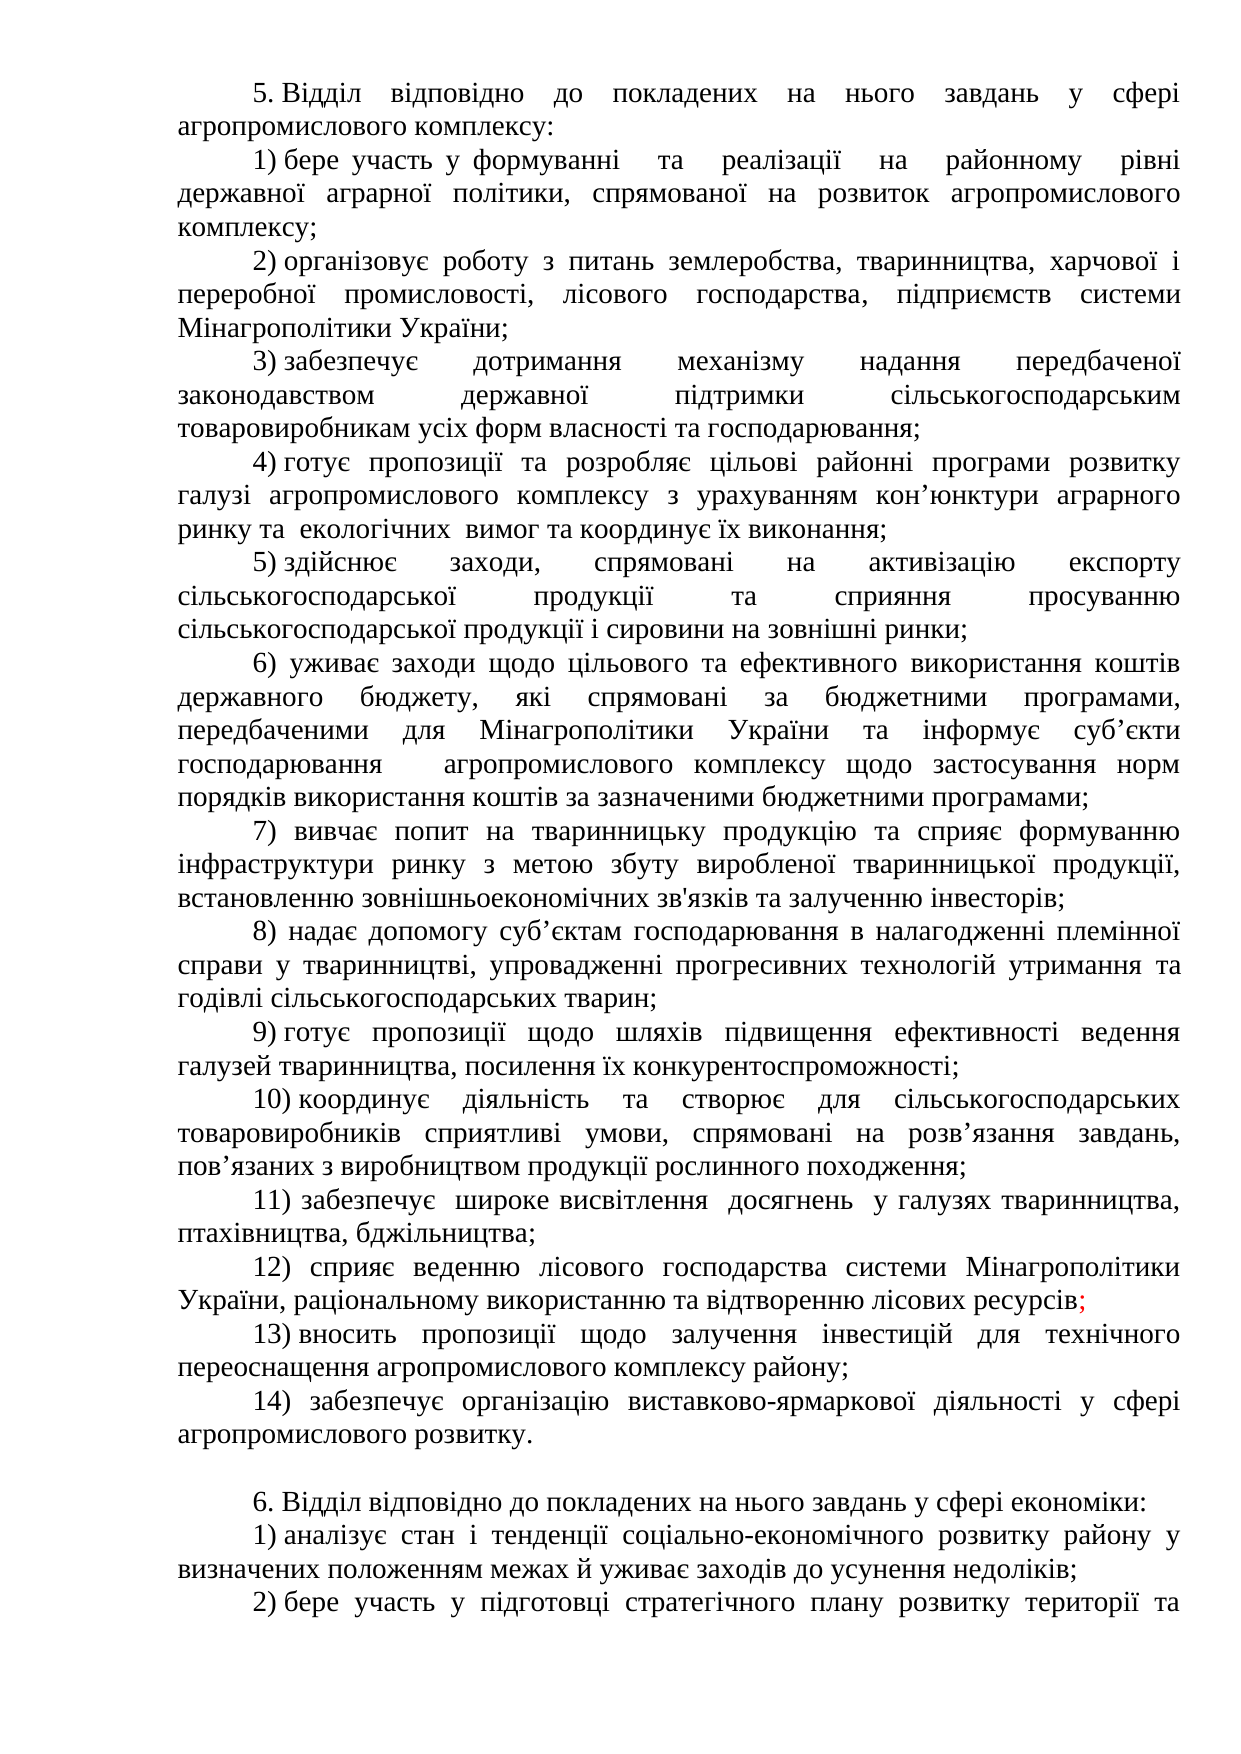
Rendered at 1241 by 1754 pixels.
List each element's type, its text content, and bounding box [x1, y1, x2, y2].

text 4) готує пропозиції та розробляє цільові районні програми розвитку галузі агропромислового комплексу з урахуванням кон’юнктури аграрного ринку та екологічних вимог та координує їх виконання; [177, 444, 1181, 544]
text 9) готує пропозиції щодо шляхів підвищення ефективності ведення галузей тваринництва, посилення їх конкурентоспроможності; [177, 1014, 1181, 1081]
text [177, 1584, 1181, 1618]
text 5. Відділ відповідно до покладених на нього завдань у сфері агропромислового комплексу: [177, 75, 1181, 142]
text 1) аналізує стан і тенденції соціально-економічного розвитку району у визначених положенням межах й уживає заходів до усунення недоліків; [177, 1517, 1181, 1584]
text 11) забезпечує широке висвітлення досягнень у галузях тваринництва, птахівництва, бджільництва; [177, 1182, 1181, 1249]
text 5) здійснює заходи, спрямовані на активізацію експорту сільськогосподарської продукції та сприяння просуванню сільськогосподарської продукції і сировини на зовнішні ринки; [177, 544, 1181, 645]
text 12) сприяє веденню лісового господарства системи Мінагрополітики України, раціональному використанню та відтворенню лісових ресурсів; [177, 1249, 1181, 1316]
text 1) бере участь у формуванні та реалізації на районному рівні державної аграрної політики, спрямованої на розвиток агропромислового комплексу; [177, 142, 1181, 243]
text 8) надає допомогу суб’єктам господарювання в налагодженні племінної справи у тваринництві, упровадженні прогресивних технологій утримання та годівлі сільськогосподарських тварин; [177, 913, 1181, 1014]
text 7) вивчає попит на тваринницьку продукцію та сприяє формуванню інфраструктури ринку з метою збуту виробленої тваринницької продукції, встановленню зовнішньоекономічних зв'язків та залученню інвесторів; [177, 813, 1181, 913]
text 2) організовує роботу з питань землеробства, тваринництва, харчової і переробної промисловості, лісового господарства, підприємств системи Мінагрополітики України; [177, 243, 1181, 343]
text 6. Відділ відповідно до покладених на нього завдань у сфері економіки: [177, 1484, 1181, 1517]
text 10) координує діяльність та створює для сільськогосподарських товаровиробників сприятливі умови, спрямовані на розв’язання завдань, пов’язаних з виробництвом продукції рослинного походження; [177, 1081, 1181, 1182]
text 6) уживає заходи щодо цільового та ефективного використання коштів державного бюджету, які спрямовані за бюджетними програмами, передбаченими для Мінагрополітики України та інформує суб’єкти господарювання агропромислового комплексу щодо застосування норм порядків використання коштів за зазначеними бюджетними програмами; [177, 645, 1181, 813]
text 13) вносить пропозиції щодо залучення інвестицій для технічного переоснащення агропромислового комплексу району; [177, 1316, 1181, 1383]
text 3) забезпечує дотримання механізму надання передбаченої законодавством державної підтримки сільськогосподарським товаровиробникам усіх форм власності та господарювання; [177, 343, 1181, 444]
text 14) забезпечує організацію виставково-ярмаркової діяльності у сфері агропромислового розвитку. [177, 1383, 1181, 1450]
